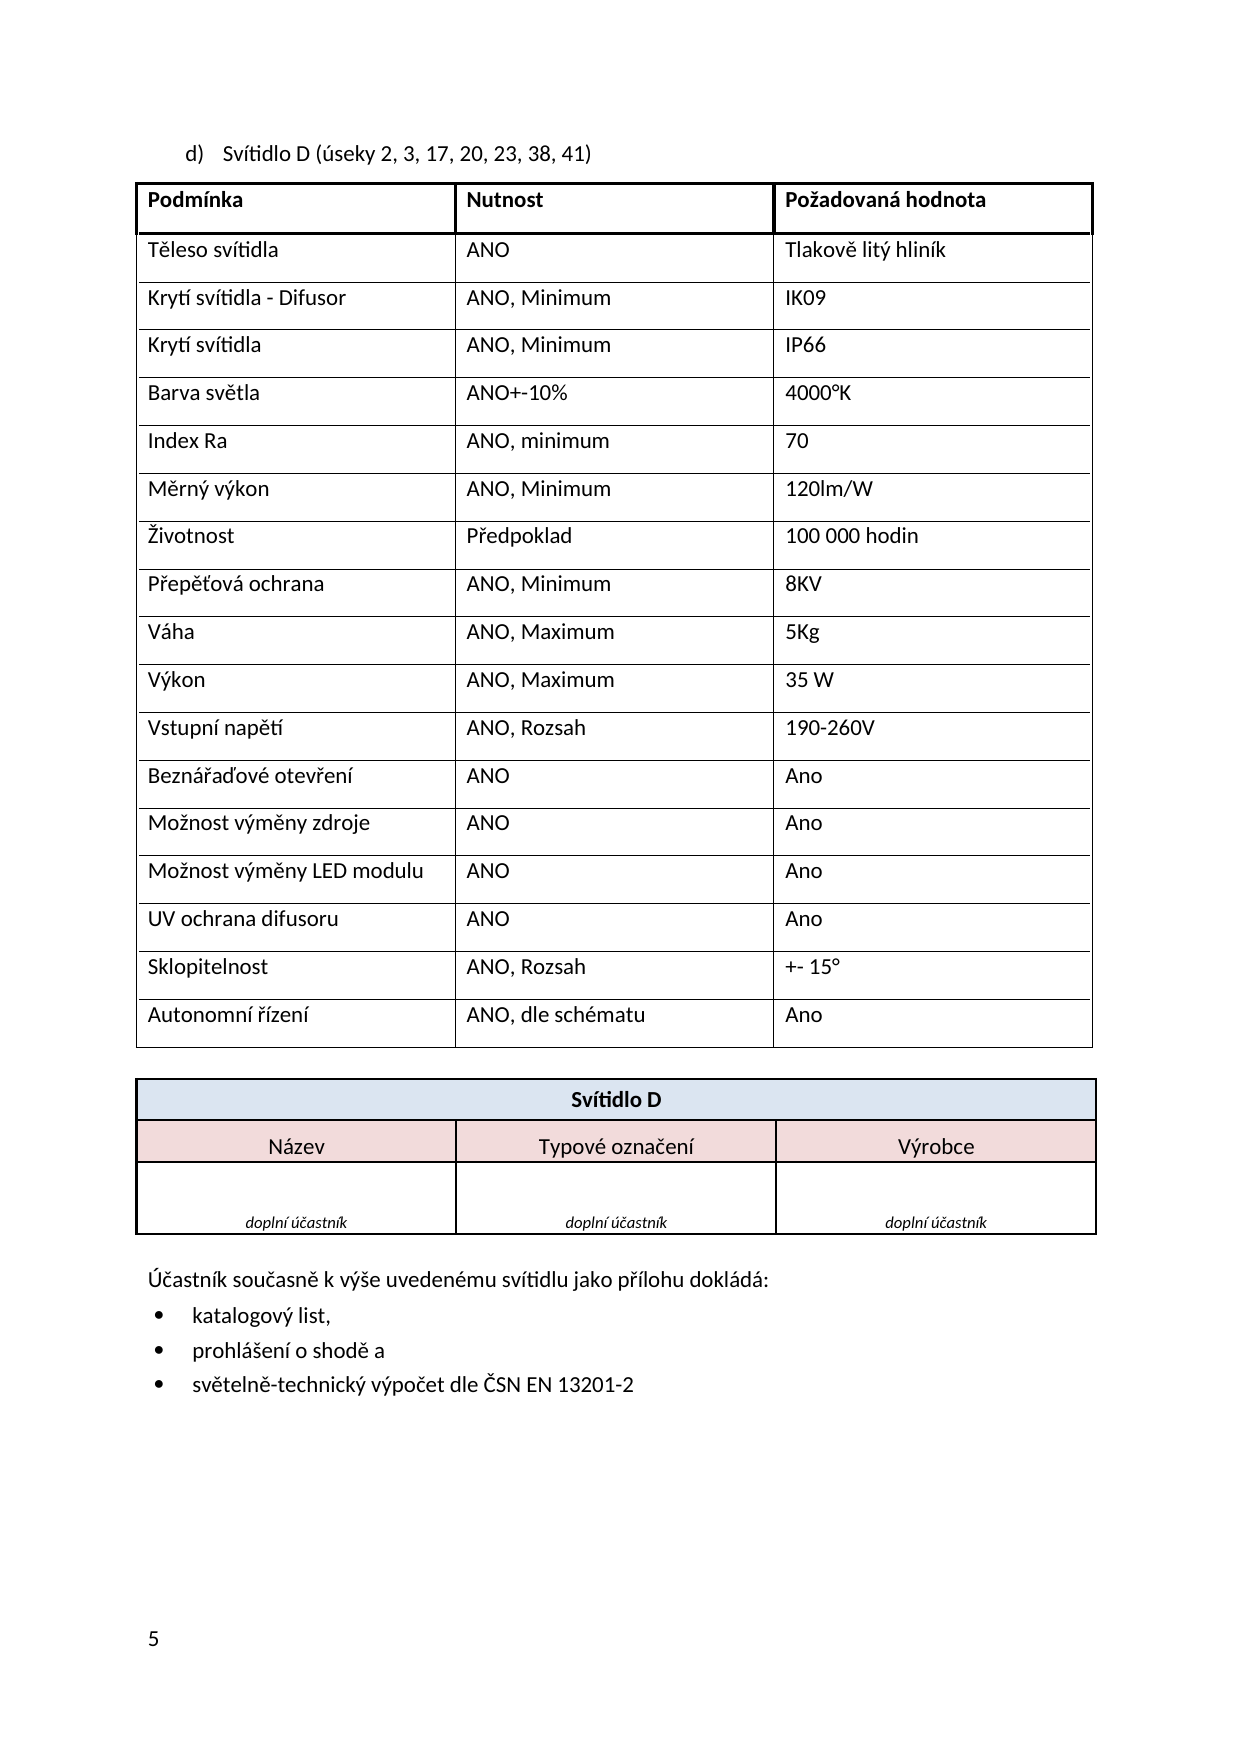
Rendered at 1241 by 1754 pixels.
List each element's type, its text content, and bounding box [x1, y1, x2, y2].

table_cell 5Kg [774, 616, 1092, 664]
table_cell ANO, Maximum [456, 665, 773, 712]
list světelně-technický výpočet dle ČSN EN 13201-2 [155, 1370, 1093, 1398]
table_cell ANO+-10% [456, 378, 773, 425]
table_cell Výrobce [777, 1121, 1095, 1161]
table_cell 4000°K [774, 377, 1092, 425]
table_cell IK09 [774, 282, 1092, 329]
table_cell Tlakově litý hliník [774, 232, 1092, 282]
table_cell ANO, dle schématu [456, 1000, 773, 1047]
table_cell doplní účastník [138, 1163, 455, 1233]
table_cell Typové označení [457, 1121, 775, 1161]
table_cell ANO, Maximum [456, 617, 773, 664]
table_cell ANO [456, 761, 773, 807]
table_cell Název [138, 1121, 455, 1161]
table_cell 190-260V [774, 712, 1092, 760]
list prohlášení o shodě a [155, 1336, 1093, 1364]
table_cell Ano [774, 903, 1092, 951]
table_cell UV ochrana difusoru [137, 903, 455, 951]
list Svítidlo D (úseky 2, 3, 17, 20, 23, 38, 41) [185, 139, 1093, 167]
table_cell Krytí svítidla [137, 329, 455, 377]
table_cell Ano [774, 999, 1092, 1047]
table_cell ANO, Minimum [456, 474, 773, 521]
list katalogový list, [155, 1302, 1093, 1330]
table_cell Barva světla [137, 377, 455, 425]
table_cell ANO [456, 856, 773, 903]
table_cell Ano [774, 760, 1092, 807]
table_cell Možnost výměny zdroje [137, 808, 455, 855]
table_cell Vstupní napětí [137, 712, 455, 760]
table_header Podmínka [138, 185, 454, 232]
table_cell ANO, Minimum [456, 330, 773, 377]
table_cell IP66 [774, 329, 1092, 377]
table_cell ANO, minimum [456, 426, 773, 473]
table_cell Váha [137, 616, 455, 664]
table_cell ANO [456, 235, 773, 282]
table_cell 70 [774, 425, 1092, 473]
table_cell Možnost výměny LED modulu [137, 855, 455, 903]
table_cell ANO [456, 809, 773, 855]
table_cell Předpoklad [456, 522, 773, 568]
table_cell Těleso svítidla [137, 232, 455, 282]
table_cell ANO, Rozsah [456, 713, 773, 760]
table_cell Ano [774, 855, 1092, 903]
table_cell 8KV [774, 569, 1092, 616]
table_cell ANO, Minimum [456, 283, 773, 329]
table_cell 100 000 hodin [774, 521, 1092, 568]
table_cell Index Ra [137, 425, 455, 473]
table_cell ANO [456, 904, 773, 951]
table_cell ANO, Minimum [456, 570, 773, 616]
table_cell Beznářaďové otevření [137, 760, 455, 807]
table_cell doplní účastník [457, 1163, 775, 1233]
table_cell Sklopitelnost [137, 951, 455, 999]
table_cell 35 W [774, 664, 1092, 712]
table_cell 120lm/W [774, 473, 1092, 521]
table_header Nutnost [457, 185, 772, 232]
table_cell doplní účastník [777, 1163, 1095, 1233]
table_cell ANO, Rozsah [456, 952, 773, 999]
table_header Svítidlo D [138, 1080, 1095, 1119]
table_header Požadovaná hodnota [776, 185, 1091, 232]
table_cell Měrný výkon [137, 473, 455, 521]
table_cell Krytí svítidla - Difusor [137, 282, 455, 329]
table_cell Ano [774, 808, 1092, 855]
table_cell Přepěťová ochrana [137, 569, 455, 616]
table_cell Výkon [137, 664, 455, 712]
table_cell Autonomní řízení [137, 999, 455, 1047]
table_cell +- 15° [774, 951, 1092, 999]
table_cell Životnost [137, 521, 455, 568]
text Účastník současně k výše uvedenému svítidlu jako přílohu dokládá: [148, 1265, 1093, 1293]
